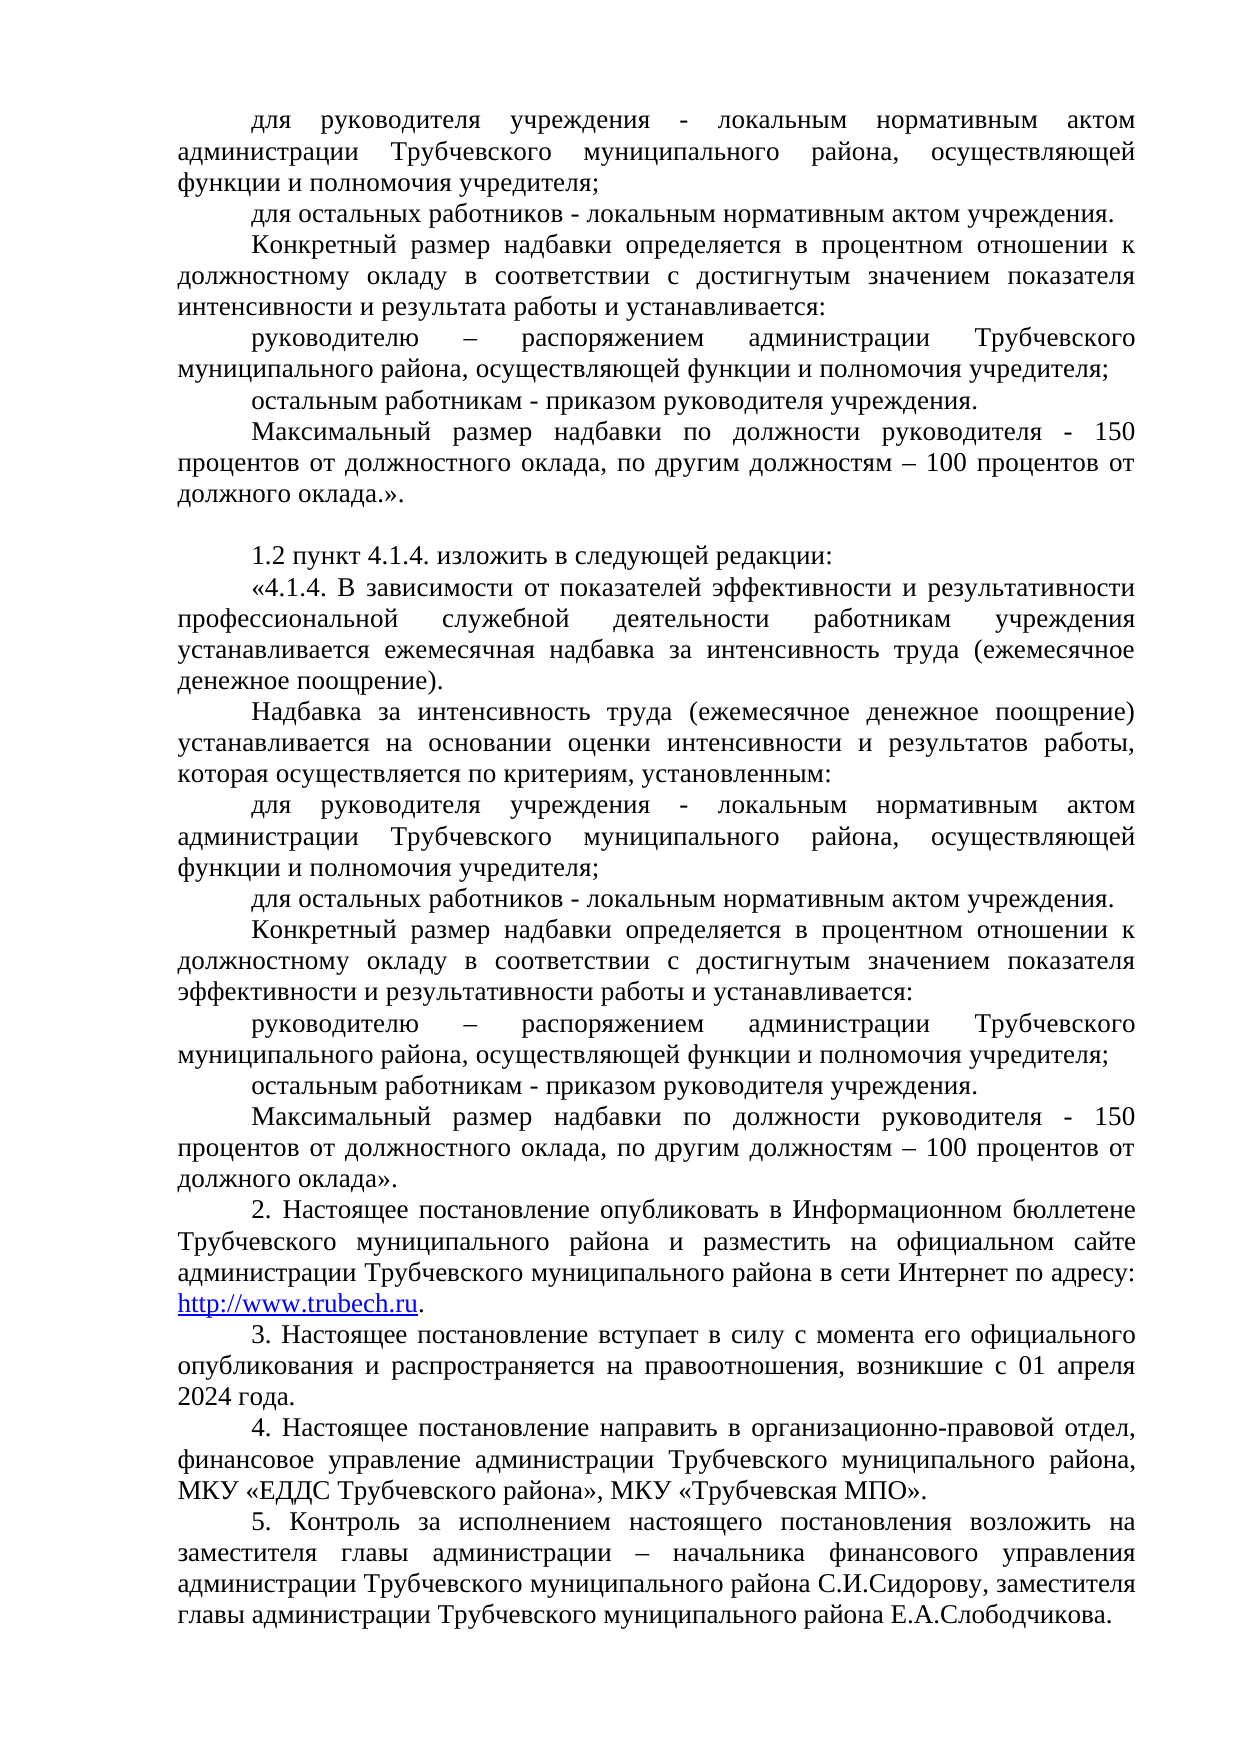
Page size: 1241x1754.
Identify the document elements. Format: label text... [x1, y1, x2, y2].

text Максимальный размер надбавки по должности руководителя - 150 процентов от должностного оклада, по другим должностям – 100 процентов от должного оклада.». [177, 415, 1137, 508]
text остальным работникам - приказом руководителя учреждения. [177, 384, 1137, 415]
text Конкретный размер надбавки определяется в процентном отношении к должностному окладу в соответствии с достигнутым значением показателя интенсивности и результата работы и устанавливается: [177, 228, 1137, 321]
text 4. Настоящее постановление направить в организационно-правовой отдел, финансовое управление администрации Трубчевского муниципального района, МКУ «ЕДДС Трубчевского района», МКУ «Трубчевская МПО». [177, 1412, 1137, 1505]
text Максимальный размер надбавки по должности руководителя - 150 процентов от должностного оклада, по другим должностям – 100 процентов от должного оклада». [177, 1100, 1137, 1193]
text остальным работникам - приказом руководителя учреждения. [177, 1069, 1137, 1100]
text руководителю – распоряжением администрации Трубчевского муниципального района, осуществляющей функции и полномочия учредителя; [177, 1007, 1137, 1069]
text для руководителя учреждения - локальным нормативным актом администрации Трубчевского муниципального района, осуществляющей функции и полномочия учредителя; [177, 103, 1137, 197]
text руководителю – распоряжением администрации Трубчевского муниципального района, осуществляющей функции и полномочия учредителя; [177, 321, 1137, 384]
text для руководителя учреждения - локальным нормативным актом администрации Трубчевского муниципального района, осуществляющей функции и полномочия учредителя; [177, 789, 1137, 882]
text для остальных работников - локальным нормативным актом учреждения. [177, 882, 1137, 913]
text для остальных работников - локальным нормативным актом учреждения. [177, 197, 1137, 228]
text 1.2 пункт 4.1.4. изложить в следующей редакции: [177, 539, 1137, 571]
text 3. Настоящее постановление вступает в силу с момента его официального опубликования и распространяется на правоотношения, возникшие с 01 апреля 2024 года. [177, 1318, 1137, 1412]
text Надбавка за интенсивность труда (ежемесячное денежное поощрение) устанавливается на основании оценки интенсивности и результатов работы, которая осуществляется по критериям, установленным: [177, 695, 1137, 789]
text Конкретный размер надбавки определяется в процентном отношении к должностному окладу в соответствии с достигнутым значением показателя эффективности и результативности работы и устанавливается: [177, 913, 1137, 1007]
text 2. Настоящее постановление опубликовать в Информационном бюллетене Трубчевского муниципального района и разместить на официальном сайте администрации Трубчевского муниципального района в сети Интернет по адресу: http://www.trubech.ru. [177, 1193, 1137, 1318]
text «4.1.4. В зависимости от показателей эффективности и результативности профессиональной служебной деятельности работникам учреждения устанавливается ежемесячная надбавка за интенсивность труда (ежемесячное денежное поощрение). [177, 571, 1137, 695]
text 5. Контроль за исполнением настоящего постановления возложить на заместителя главы администрации – начальника финансового управления администрации Трубчевского муниципального района С.И.Сидорову, заместителя главы администрации Трубчевского муниципального района Е.А.Слободчикова. [177, 1505, 1137, 1629]
